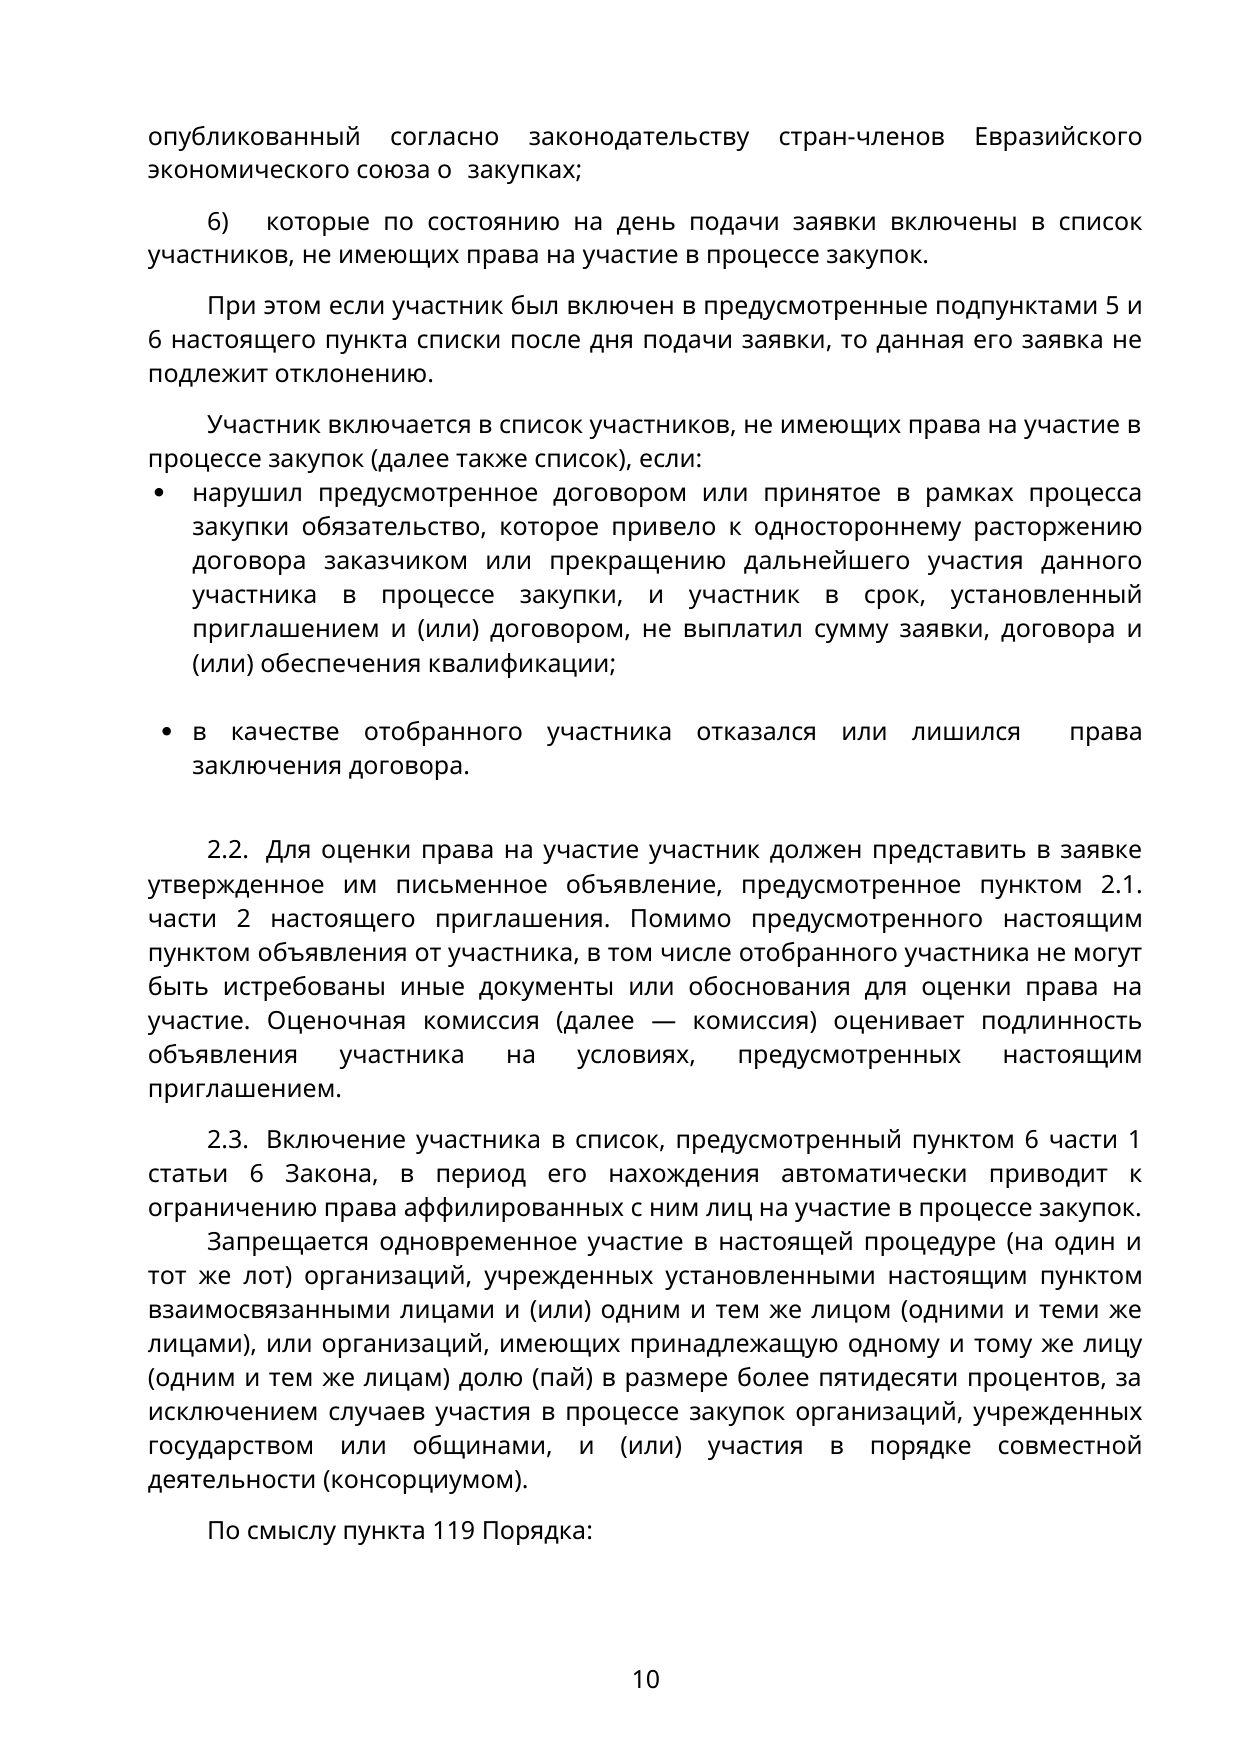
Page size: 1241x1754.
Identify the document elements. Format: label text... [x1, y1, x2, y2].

text Участник включается в список участников, не имеющих права на участие в процессе закупок (далее также список), если: [148, 407, 1144, 475]
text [148, 118, 1144, 186]
list в качестве отобранного участника отказался или лишился права заключения договора. [162, 713, 1144, 781]
text При этом если участник был включен в предусмотренные подпунктами 5 и 6 настоящего пункта списки после дня подачи заявки, то данная его заявка не подлежит отклонению. [148, 288, 1144, 390]
text 2.2. Для оценки права на участие участник должен представить в заявке утвержденное им письменное объявление, предусмотренное пунктом 2.1. части 2 настоящего приглашения. Помимо предусмотренного настоящим пунктом объявления от участника, в том числе отобранного участника не могут быть истребованы иные документы или обоснования для оценки права на участие. Оценочная комиссия (далее — комиссия) оценивает подлинность объявления участника на условиях, предусмотренных настоящим приглашением. [148, 832, 1144, 1105]
text По смыслу пункта 119 Порядка: [148, 1513, 1144, 1547]
list нарушил предусмотренное договором или принятое в рамках процесса закупки обязательство, которое привело к одностороннему расторжению договора заказчиком или прекращению дальнейшего участия данного участника в процессе закупки, и участник в срок, установленный приглашением и (или) договором, не выплатил сумму заявки, договора и (или) обеспечения квалификации; [154, 475, 1144, 679]
text 6) которые по состоянию на день подачи заявки включены в список участников, не имеющих права на участие в процессе закупок. [148, 203, 1144, 271]
text 2.3. Включение участника в список, предусмотренный пунктом 6 части 1 статьи 6 Закона, в период его нахождения автоматически приводит к ограничению права аффилированных с ним лиц на участие в процессе закупок. [148, 1121, 1144, 1223]
text Запрещается одновременное участие в настоящей процедуре (на один и тот же лот) организаций, учрежденных установленными настоящим пунктом взаимосвязанными лицами и (или) одним и тем же лицом (одними и теми же лицами), или организаций, имеющих принадлежащую одному и тому же лицу (одним и тем же лицам) долю (пай) в размере более пятидесяти процентов, за исключением случаев участия в процессе закупок организаций, учрежденных государством или общинами, и (или) участия в порядке совместной деятельности (консорциумом). [148, 1223, 1144, 1496]
